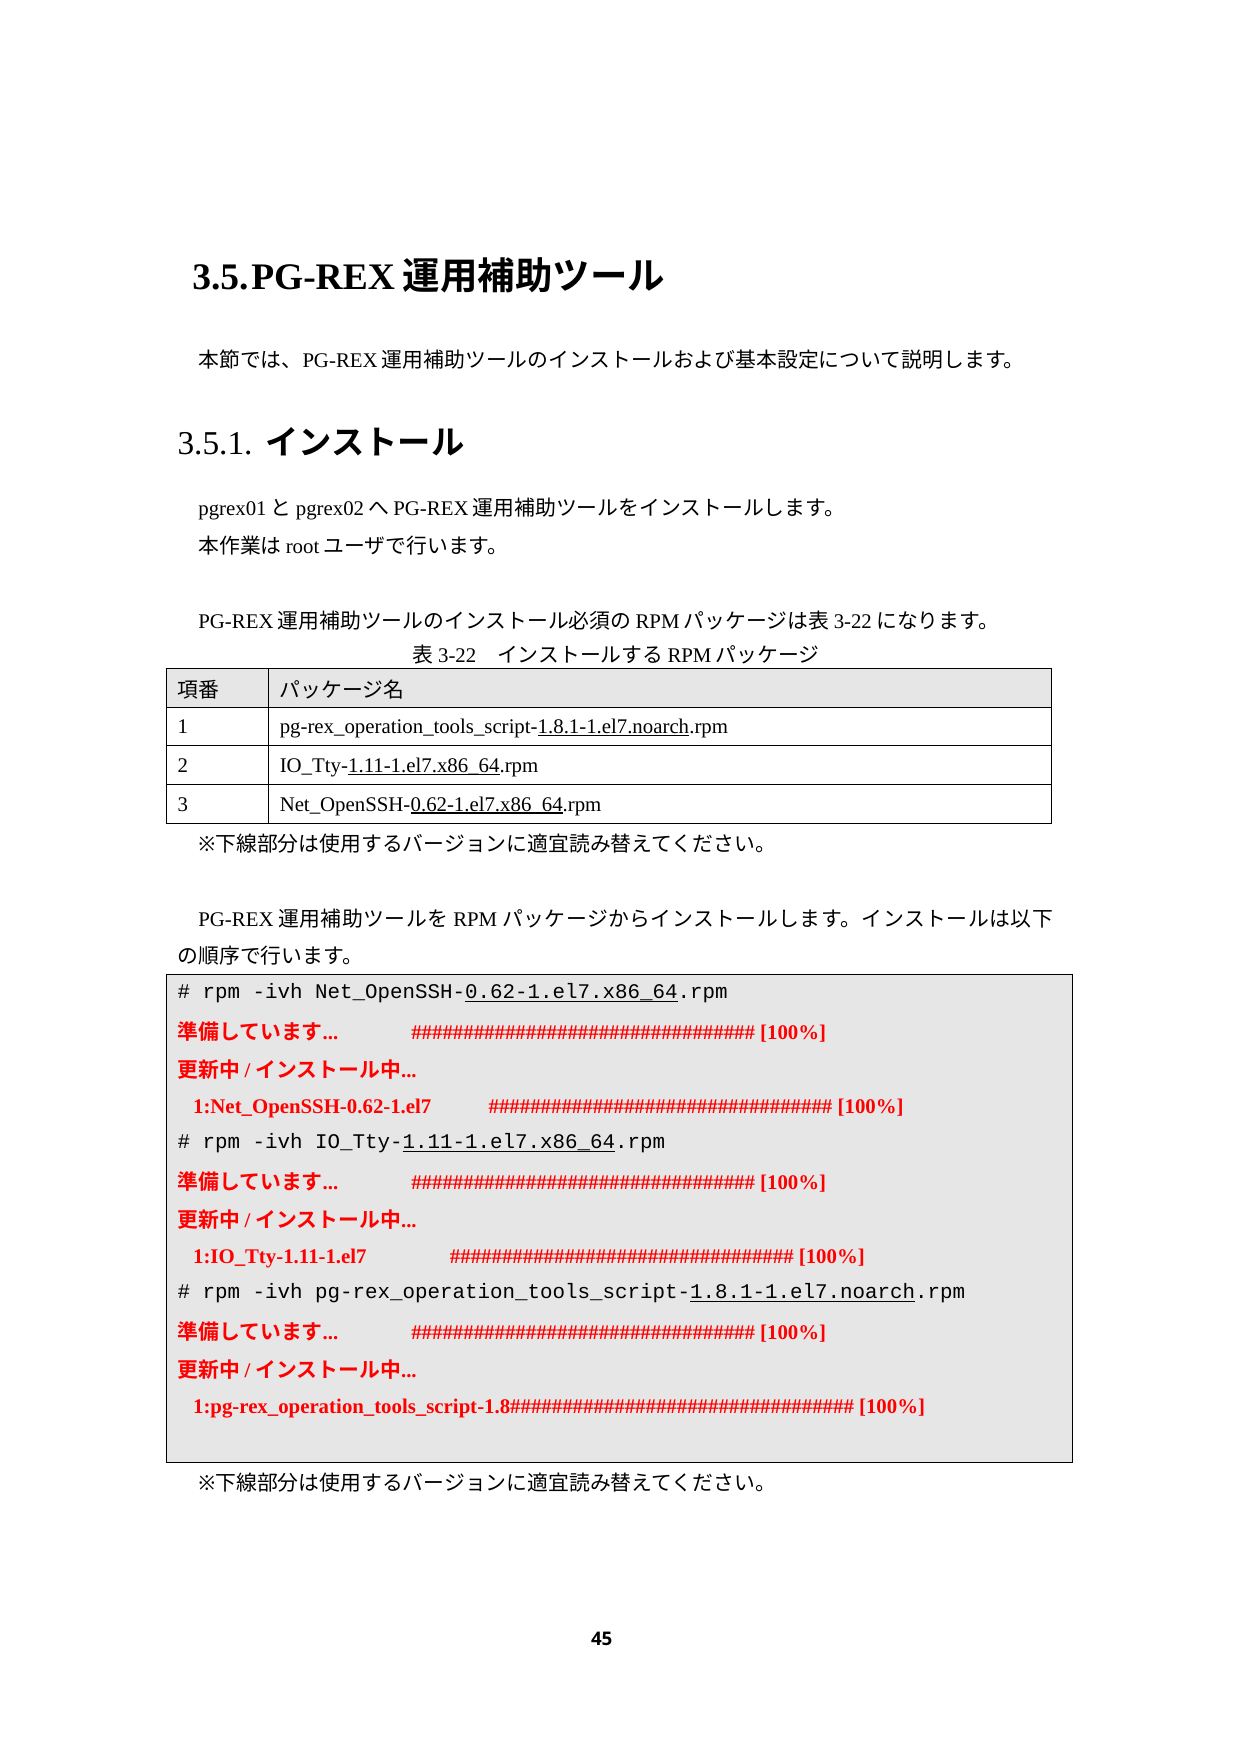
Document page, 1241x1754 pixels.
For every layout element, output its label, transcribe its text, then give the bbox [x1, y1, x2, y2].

table_cell pg-rex_operation_tools_script-1.8.1-1.el7.noarch.rpm [269, 708, 1051, 745]
text ※下線部分は使用するバージョンに適宜読み替えてください。 [177, 823, 1054, 861]
text ※下線部分は使用するバージョンに適宜読み替えてください。 [177, 1463, 1054, 1501]
subtitle インストール [177, 403, 1063, 478]
text PG-REX運用補助ツールをRPMパッケージからインストールします。インストールは以下の順序で行います。 [177, 898, 1054, 973]
text 本節では、PG-REX運用補助ツールのインストールおよび基本設定について説明します。 [177, 340, 1054, 378]
text pgrex01とpgrex02へPG-REX運用補助ツールをインストールします。 [177, 488, 1054, 526]
table_header 項番 [167, 669, 268, 707]
table_header # rpm -ivh Net_OpenSSH-0.62-1.el7.x86_64.rpm 準備しています... ################################# [100%] 更新中 / インストール中... 1:Net_OpenSSH-0.62-1.el7 ################################# [100%] # rpm -ivh IO_Tty-1.11-1.el7.x86_64.rpm 準備しています... ################################# [100%] 更新中 / インストール中... 1:IO_Tty-1.11-1.el7 ################################# [100%] # rpm -ivh pg-rex_operation_tools_script-1.8.1-1.el7.noarch.rpm 準備しています... ################################# [100%] 更新中 / インストール中... 1:pg-rex_operation_tools_script-1.8################################# [100%] [167, 975, 1072, 1462]
table_cell 3 [167, 785, 268, 822]
table_cell IO_Tty-1.11-1.el7.x86_64.rpm [269, 746, 1051, 784]
text 本作業はrootユーザで行います。 [177, 526, 1054, 563]
table_cell Net_OpenSSH-0.62-1.el7.x86_64.rpm [269, 785, 1051, 822]
subtitle PG-REX運用補助ツール [192, 236, 1063, 311]
table_header パッケージ名 [269, 669, 1051, 707]
table_cell 2 [167, 746, 268, 784]
table_cell 1 [167, 708, 268, 745]
